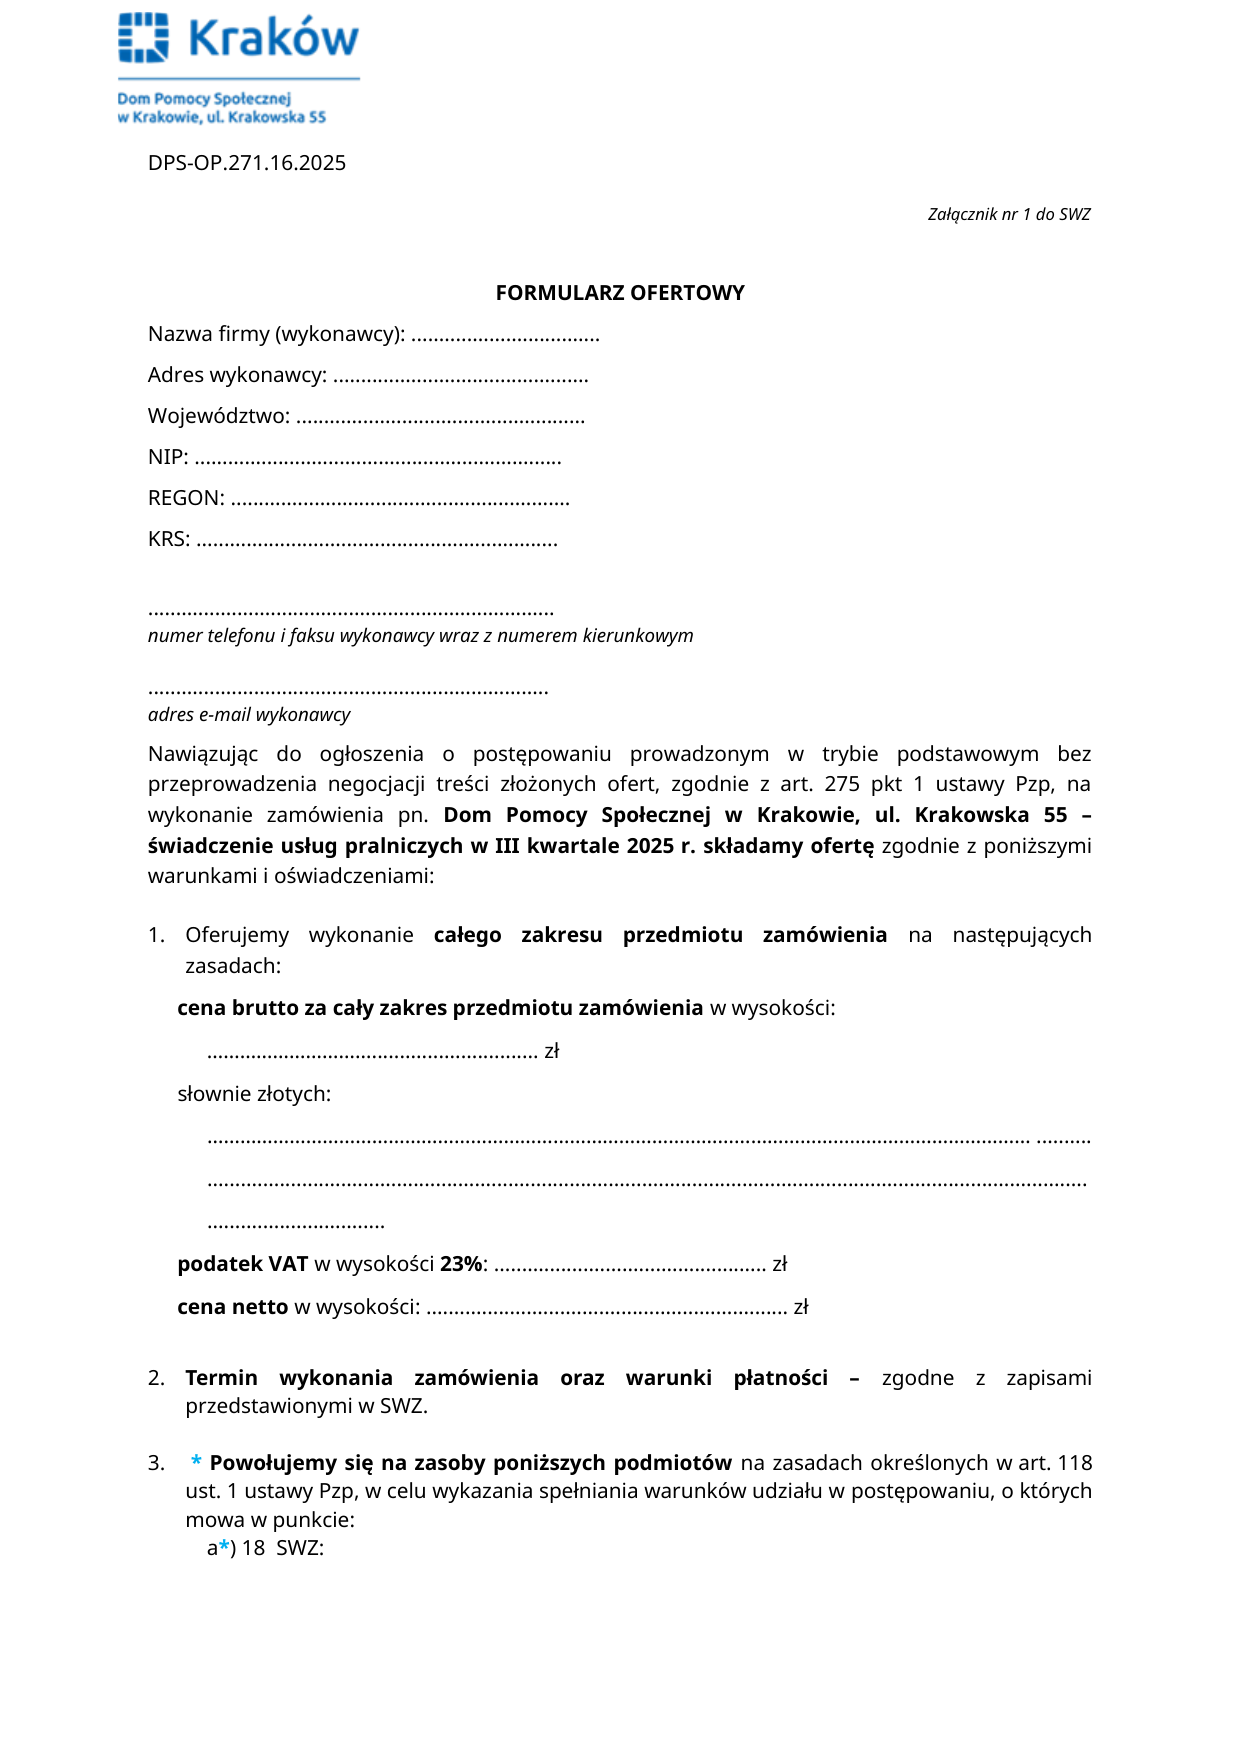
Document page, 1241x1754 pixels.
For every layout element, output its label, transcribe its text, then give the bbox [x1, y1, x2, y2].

text a*) 18 SWZ: [207, 1533, 1093, 1562]
text Nazwa firmy (wykonawcy): .................................. [148, 319, 1093, 348]
text Nawiązując do ogłoszenia o postępowaniu prowadzonym w trybie podstawowym bez przeprowadzenia negocjacji treści złożonych ofert, zgodnie z art. 275 pkt 1 ustawy Pzp, na wykonanie zamówienia pn. Dom Pomocy Społecznej w Krakowie, ul. Krakowska 55 – świadczenie usług pralniczych w III kwartale 2025 r. składamy ofertę zgodnie z poniższymi warunkami i oświadczeniami: [148, 739, 1093, 890]
text słownie złotych: …………………………………………………………………………………………………………………………………… ........................................................................................................................................................................................................ [177, 1079, 1093, 1235]
text KRS: ................................................................. [148, 524, 1093, 553]
subtitle Załącznik nr 1 do SWZ [148, 202, 1093, 225]
text numer telefonu i faksu wykonawcy wraz z numerem kierunkowym [148, 622, 1033, 647]
text cena brutto za cały zakres przedmiotu zamówienia w wysokości: ………………………….............................. zł [177, 993, 1093, 1064]
text FORMULARZ OFERTOWY [148, 278, 1093, 307]
text adres e-mail wykonawcy [148, 701, 1093, 726]
text Adres wykonawcy: .............................................. [148, 360, 1093, 389]
text podatek VAT w wysokości 23%: ................................................. zł [177, 1249, 1078, 1278]
picture [117, 12, 362, 127]
text NIP: .................................................................. [148, 442, 1093, 471]
list Termin wykonania zamówienia oraz warunki płatności – zgodne z zapisami przedstawionymi w SWZ. [148, 1363, 1093, 1420]
text cena netto w wysokości: ................................................................. zł [177, 1292, 1078, 1320]
text ......................................................................... [148, 593, 1093, 622]
list * Powołujemy się na zasoby poniższych podmiotów na zasadach określonych w art. 118 ust. 1 ustawy Pzp, w celu wykazania spełniania warunków udziału w postępowaniu, o których mowa w punkcie: [148, 1448, 1093, 1533]
list Oferujemy wykonanie całego zakresu przedmiotu zamówienia na następujących zasadach: [148, 921, 1093, 979]
text REGON: ............................................................. [148, 483, 1093, 512]
text ........................................................................ [148, 672, 1093, 701]
text Województwo: .................................................... [148, 401, 1093, 430]
